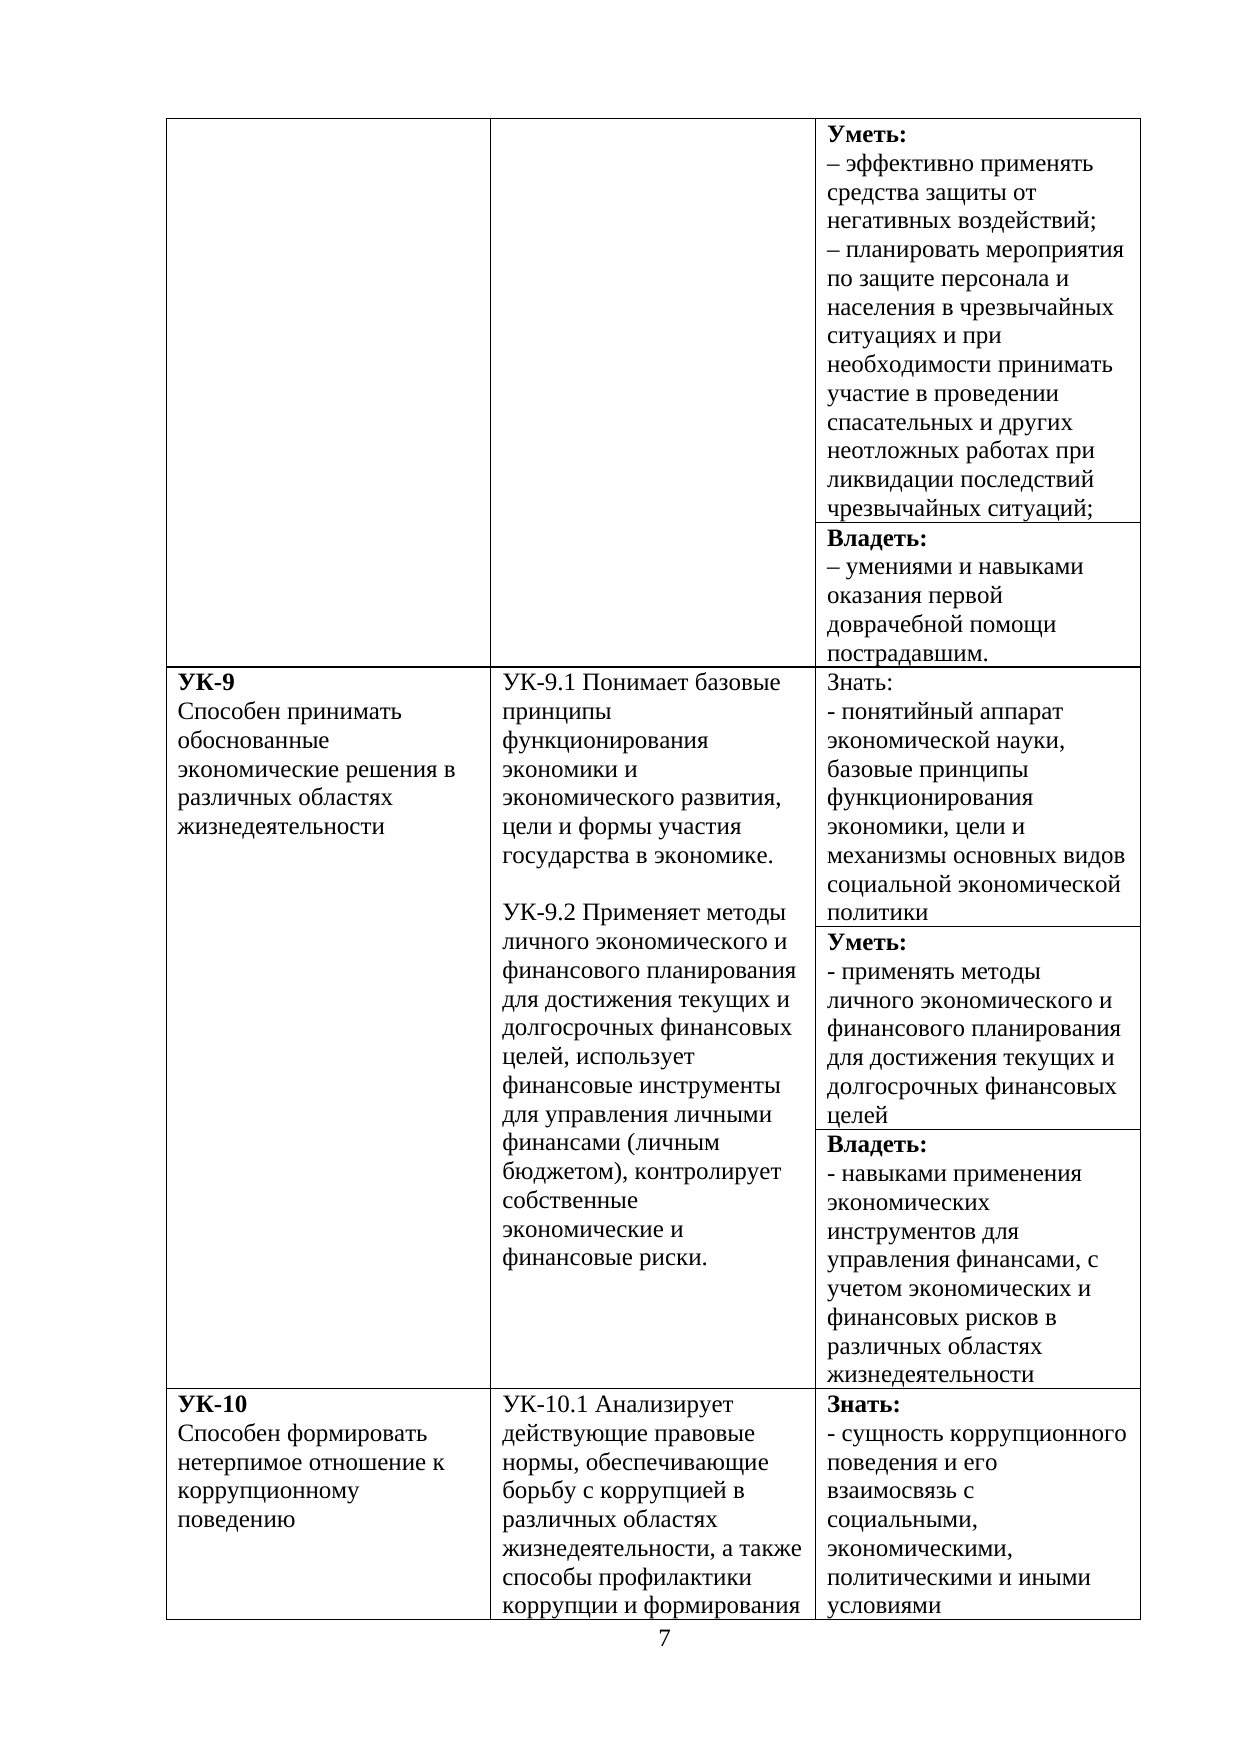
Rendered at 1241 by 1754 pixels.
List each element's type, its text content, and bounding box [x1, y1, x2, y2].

table_cell Уметь: – эффективно применять средства защиты от негативных воздействий; – планировать мероприятия по защите персонала и населения в чрезвычайных ситуациях и при необходимости принимать участие в проведении спасательных и других неотложных работах при ликвидации последствий чрезвычайных ситуаций; [816, 119, 1140, 522]
table_cell Владеть: – умениями и навыками оказания первой доврачебной помощи пострадавшим. [816, 523, 1140, 666]
table_cell УК-9 Способен принимать обоснованные экономические решения в различных областях жизнедеятельности [167, 668, 490, 1388]
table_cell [167, 119, 490, 666]
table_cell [167, 1389, 490, 1619]
table_cell Уметь: - применять методы личного экономического и финансового планирования для достижения текущих и долгосрочных финансовых целей [816, 927, 1140, 1128]
table_cell УК-9.1 Понимает базовые принципы функционирования экономики и экономического развития, цели и формы участия государства в экономике. УК-9.2 Применяет методы личного экономического и финансового планирования для достижения текущих и долгосрочных финансовых целей, использует финансовые инструменты для управления личными финансами (личным бюджетом), контролирует собственные экономические и финансовые риски. [491, 668, 815, 1388]
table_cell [491, 119, 815, 666]
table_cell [491, 1389, 815, 1619]
table_cell Владеть: - навыками применения экономических инструментов для управления финансами, с учетом экономических и финансовых рисков в различных областях жизнедеятельности [816, 1130, 1140, 1388]
table_cell Знать: - сущность коррупционного поведения и его взаимосвязь с социальными, экономическими, политическими и иными условиями [816, 1389, 1140, 1619]
table_cell Знать: - понятийный аппарат экономической науки, базовые принципы функционирования экономики, цели и механизмы основных видов социальной экономической политики [816, 668, 1140, 926]
